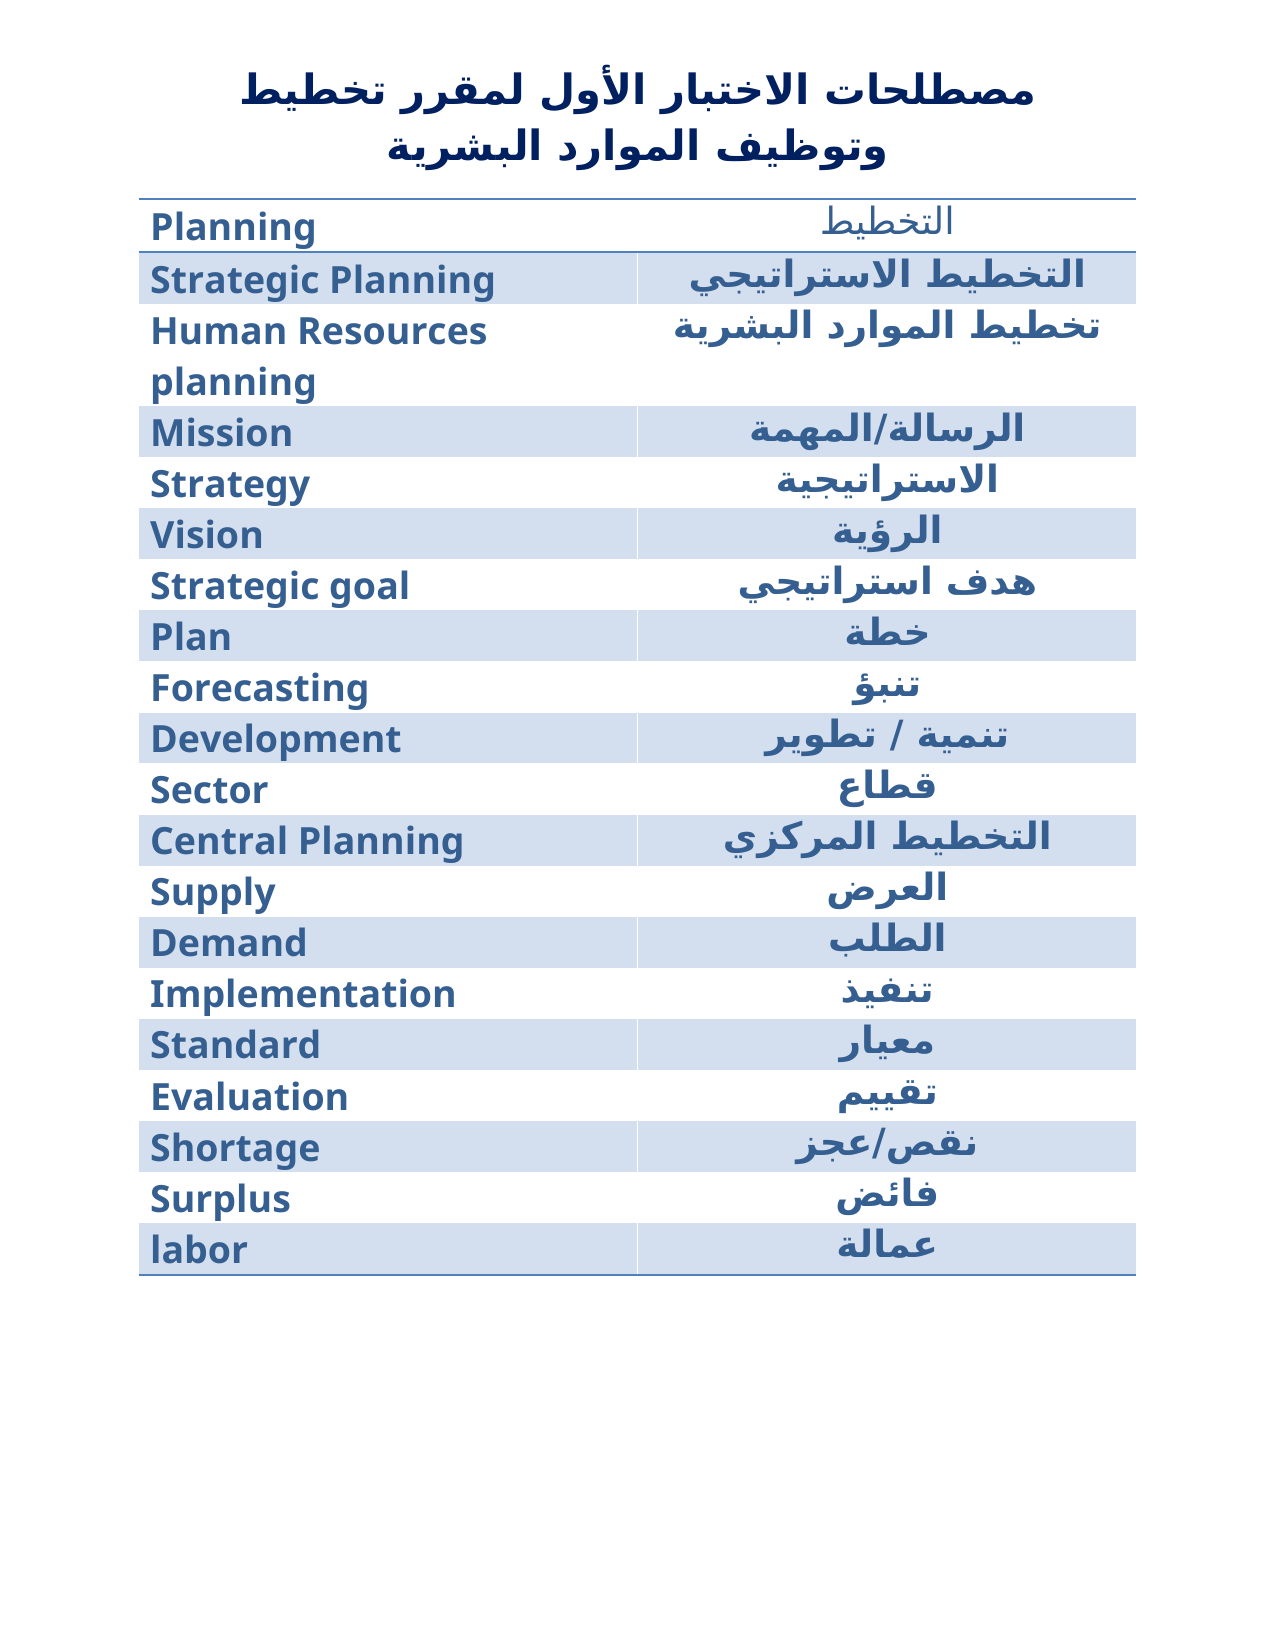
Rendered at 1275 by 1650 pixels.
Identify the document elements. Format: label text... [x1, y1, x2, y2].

table_cell Demand [139, 917, 637, 968]
table_cell هدف استراتيجي [638, 559, 1136, 610]
table_header التخطيط [638, 200, 1136, 251]
table_cell labor [139, 1223, 637, 1274]
table_cell الرسالة/المهمة [638, 406, 1136, 457]
table_cell تنمية / تطوير [638, 713, 1136, 763]
table_cell العرض [638, 866, 1136, 917]
table_cell تخطيط الموارد البشرية [638, 304, 1136, 406]
table_cell Development [139, 713, 637, 763]
table_cell Central Planning [139, 815, 637, 866]
table_cell Strategy [139, 457, 637, 508]
table_cell Plan [139, 610, 637, 661]
text مصطلحات الاختبار الأول لمقرر تخطيط وتوظيف الموارد البشرية [150, 66, 1125, 170]
table_cell تقييم [638, 1070, 1136, 1121]
table_cell Strategic goal [139, 559, 637, 610]
table_cell Standard [139, 1019, 637, 1070]
table_cell الطلب [638, 917, 1136, 968]
table_cell عمالة [638, 1223, 1136, 1274]
table_cell Mission [139, 406, 637, 457]
table_header Planning [139, 200, 637, 251]
table_cell تنفيذ [638, 968, 1136, 1019]
table_cell التخطيط الاستراتيجي [638, 253, 1136, 304]
table_cell Forecasting [139, 661, 637, 712]
table_cell Shortage [139, 1121, 637, 1172]
table_cell الرؤية [638, 508, 1136, 559]
table_cell Human Resources planning [139, 304, 637, 406]
table_cell فائض [638, 1172, 1136, 1223]
table_cell نقص/عجز [638, 1121, 1136, 1172]
table_cell خطة [638, 610, 1136, 661]
table_cell الاستراتيجية [638, 457, 1136, 508]
table_cell Surplus [139, 1172, 637, 1223]
table_cell تنبؤ [638, 661, 1136, 712]
table_cell التخطيط المركزي [638, 815, 1136, 866]
table_cell Evaluation [139, 1070, 637, 1121]
table_cell Supply [139, 866, 637, 917]
table_cell قطاع [638, 764, 1136, 814]
table_cell Sector [139, 764, 637, 814]
table_cell Vision [139, 508, 637, 559]
table_cell Strategic Planning [139, 253, 637, 304]
table_cell معيار [638, 1019, 1136, 1070]
table_cell Implementation [139, 968, 637, 1019]
